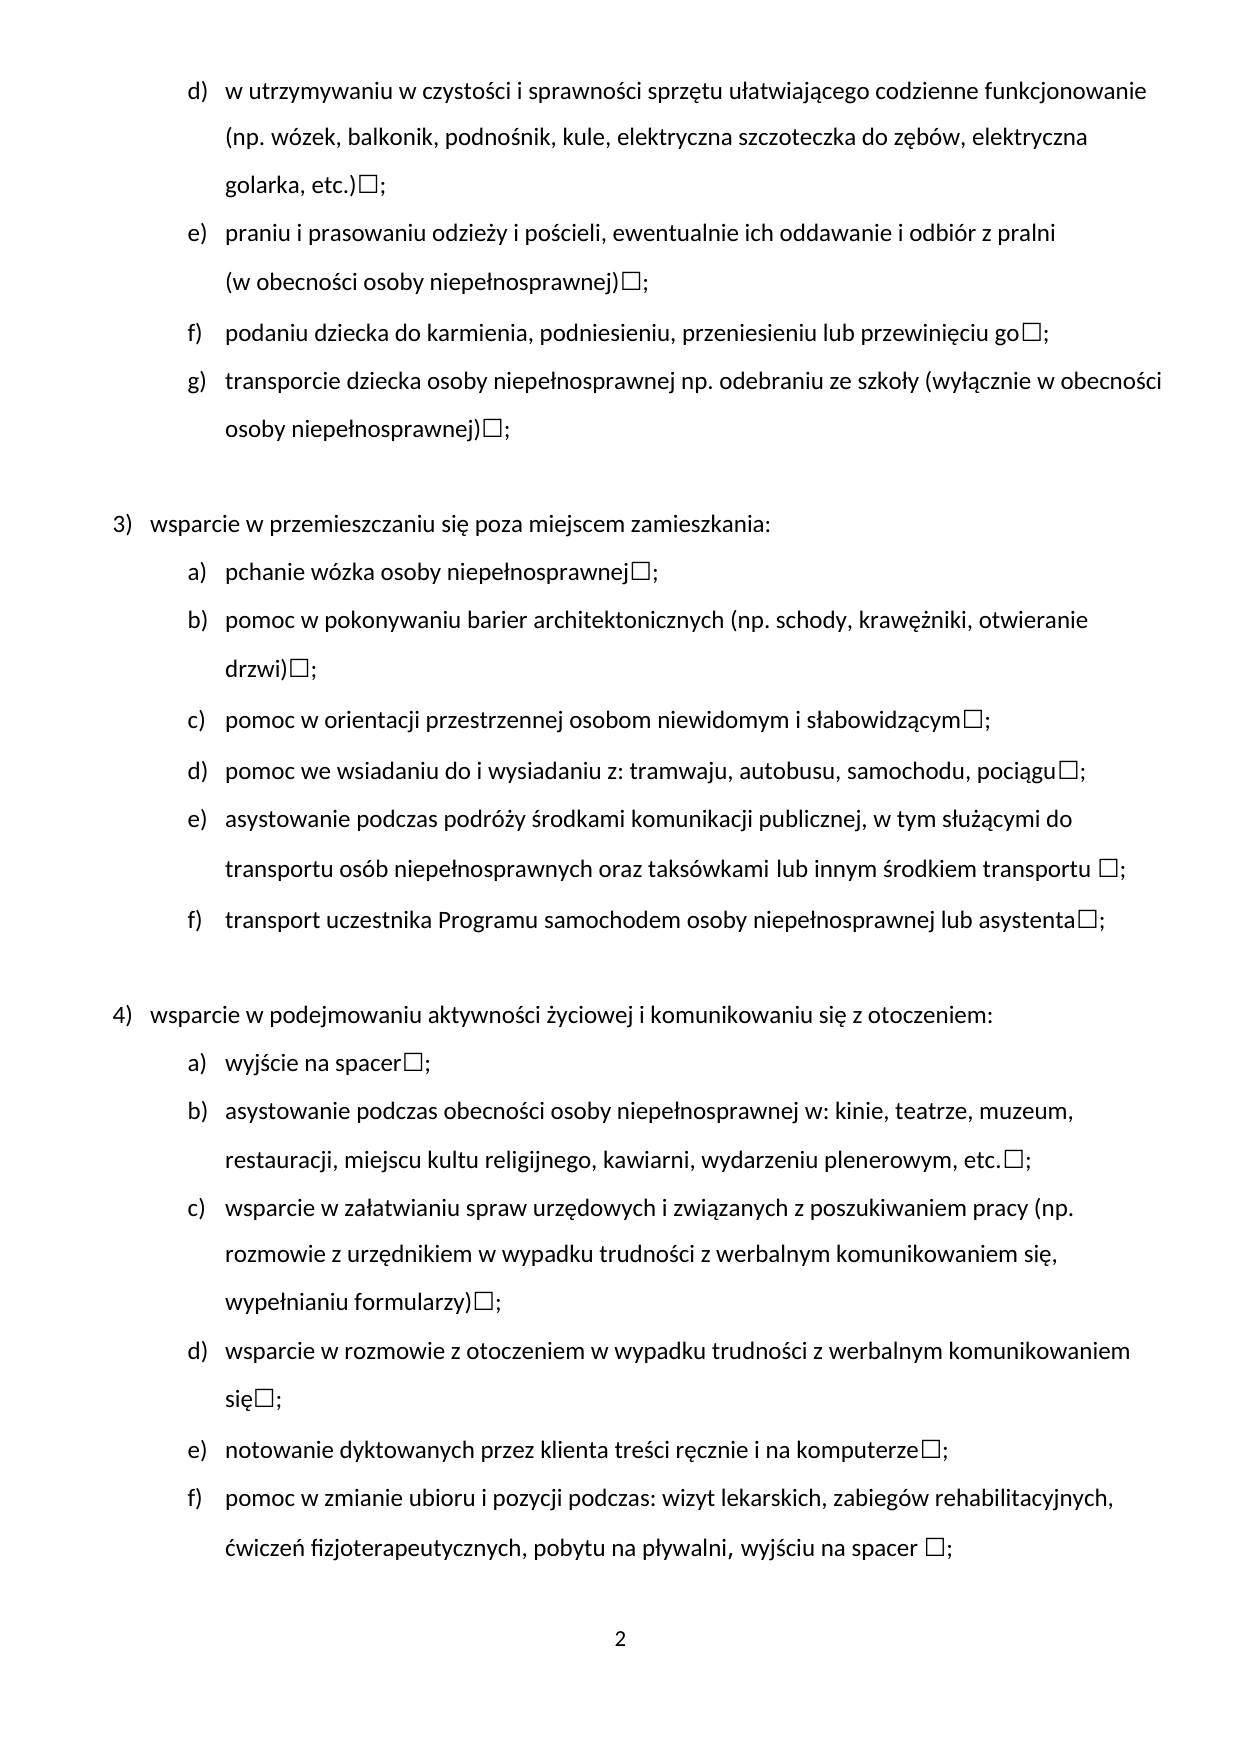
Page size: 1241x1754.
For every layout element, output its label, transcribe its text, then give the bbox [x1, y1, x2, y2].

list pomoc w orientacji przestrzennej osobom niewidomym i słabowidzącym; [187, 701, 1165, 735]
list wsparcie w załatwianiu spraw urzędowych i związanych z poszukiwaniem pracy (np. rozmowie z urzędnikiem w wypadku trudności z werbalnym komunikowaniem się, wypełnianiu formularzy); [187, 1192, 1165, 1318]
list pomoc we wsiadaniu do i wysiadaniu z: tramwaju, autobusu, samochodu, pociągu; [187, 752, 1165, 786]
list podaniu dziecka do karmienia, podniesieniu, przeniesieniu lub przewinięciu go; [187, 314, 1165, 348]
list praniu i prasowaniu odzieży i pościeli, ewentualnie ich oddawanie i odbiór z pralni (w obecności osoby niepełnosprawnej); [187, 217, 1165, 297]
list wsparcie w przemieszczaniu się poza miejscem zamieszkania: [112, 508, 1165, 538]
list transporcie dziecka osoby niepełnosprawnej np. odebraniu ze szkoły (wyłącznie w obecności osoby niepełnosprawnej); [187, 365, 1165, 445]
list wyjście na spacer; [187, 1044, 1165, 1078]
list wsparcie w rozmowie z otoczeniem w wypadku trudności z werbalnym komunikowaniem się; [187, 1335, 1165, 1414]
list transport uczestnika Programu samochodem osoby niepełnosprawnej lub asystenta; [187, 902, 1165, 936]
list w utrzymywaniu w czystości i sprawności sprzętu ułatwiającego codzienne funkcjonowanie (np. wózek, balkonik, podnośnik, kule, elektryczna szczoteczka do zębów, elektryczna golarka, etc.); [187, 75, 1165, 201]
list wsparcie w podejmowaniu aktywności życiowej i komunikowaniu się z otoczeniem: [112, 999, 1165, 1029]
list notowanie dyktowanych przez klienta treści ręcznie i na komputerze; [187, 1432, 1165, 1466]
list pchanie wózka osoby niepełnosprawnej; [187, 553, 1165, 588]
list pomoc w zmianie ubioru i pozycji podczas: wizyt lekarskich, zabiegów rehabilitacyjnych, ćwiczeń fizjoterapeutycznych, pobytu na pływalni, wyjściu na spacer ; [187, 1483, 1165, 1564]
list pomoc w pokonywaniu barier architektonicznych (np. schody, krawężniki, otwieranie drzwi); [187, 604, 1165, 684]
list asystowanie podczas obecności osoby niepełnosprawnej w: kinie, teatrze, muzeum, restauracji, miejscu kultu religijnego, kawiarni, wydarzeniu plenerowym, etc.; [187, 1096, 1165, 1175]
list asystowanie podczas podróży środkami komunikacji publicznej, w tym służącymi do transportu osób niepełnosprawnych oraz taksówkami lub innym środkiem transportu ; [187, 803, 1165, 885]
